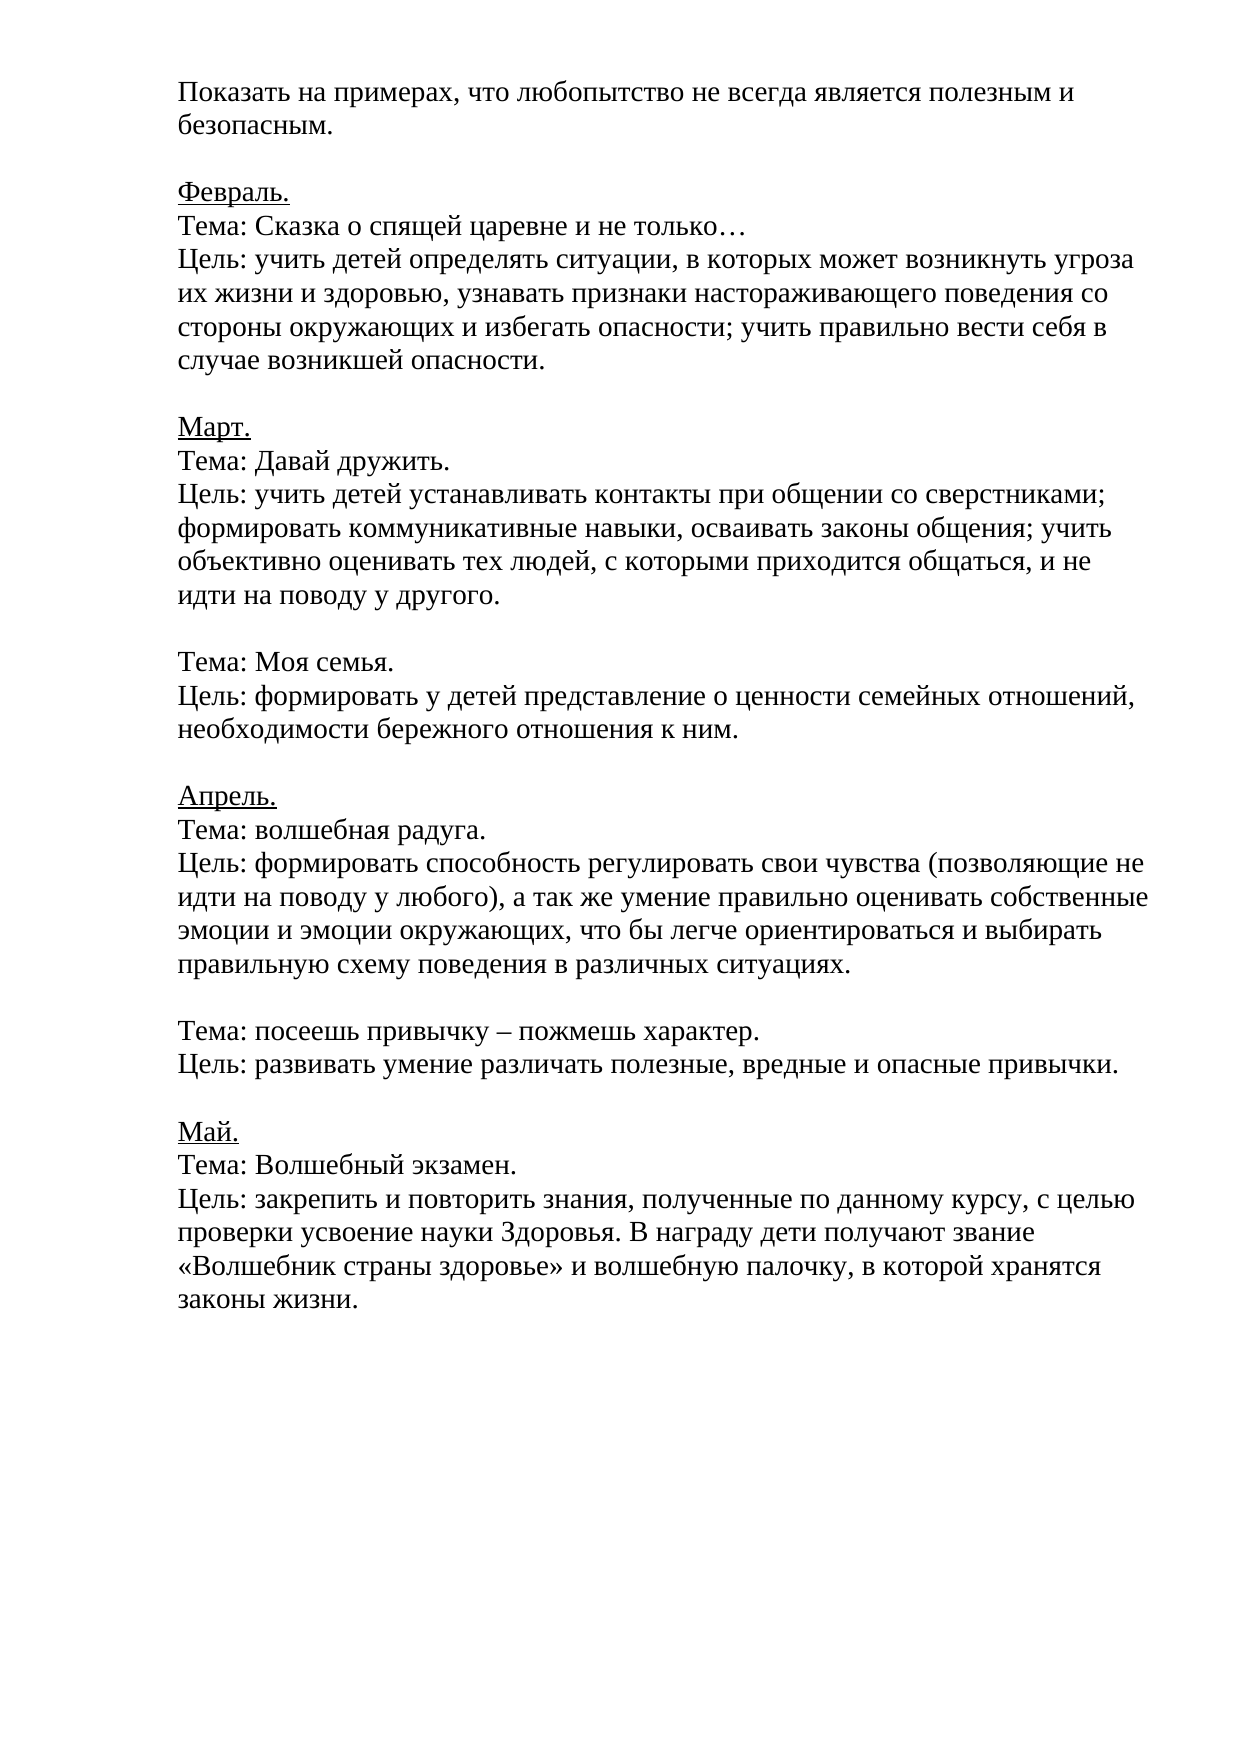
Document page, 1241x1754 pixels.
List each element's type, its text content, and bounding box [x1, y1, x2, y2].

text Тема: Волшебный экзамен. [177, 1147, 1152, 1181]
text Цель: учить детей определять ситуации, в которых может возникнуть угроза их жизни и здоровью, узнавать признаки настораживающего поведения со стороны окружающих и избегать опасности; учить правильно вести себя в случае возникшей опасности. [177, 242, 1152, 376]
text Май. [177, 1114, 1152, 1147]
text Цель: формировать способность регулировать свои чувства (позволяющие не идти на поводу у любого), а так же умение правильно оценивать собственные эмоции и эмоции окружающих, что бы легче ориентироваться и выбирать правильную схему поведения в различных ситуациях. [177, 845, 1152, 979]
text Тема: волшебная радуга. [177, 812, 1152, 845]
text Апрель. [177, 778, 1152, 812]
text Цель: развивать умение различать полезные, вредные и опасные привычки. [177, 1047, 1152, 1080]
text Тема: посеешь привычку – пожмешь характер. [177, 1013, 1152, 1047]
text Тема: Давай дружить. [177, 443, 1152, 476]
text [177, 74, 1152, 141]
text Цель: закрепить и повторить знания, полученные по данному курсу, с целью проверки усвоение науки Здоровья. В награду дети получают звание «Волшебник страны здоровье» и волшебную палочку, в которой хранятся законы жизни. [177, 1181, 1152, 1315]
text Цель: учить детей устанавливать контакты при общении со сверстниками; формировать коммуникативные навыки, осваивать законы общения; учить объективно оценивать тех людей, с которыми приходится общаться, и не идти на поводу у другого. [177, 476, 1152, 611]
text Тема: Сказка о спящей царевне и не только… [177, 208, 1152, 242]
text Февраль. [177, 174, 1152, 208]
text Тема: Моя семья. [177, 644, 1152, 678]
text Цель: формировать у детей представление о ценности семейных отношений, необходимости бережного отношения к ним. [177, 678, 1152, 745]
text Март. [177, 409, 1152, 443]
